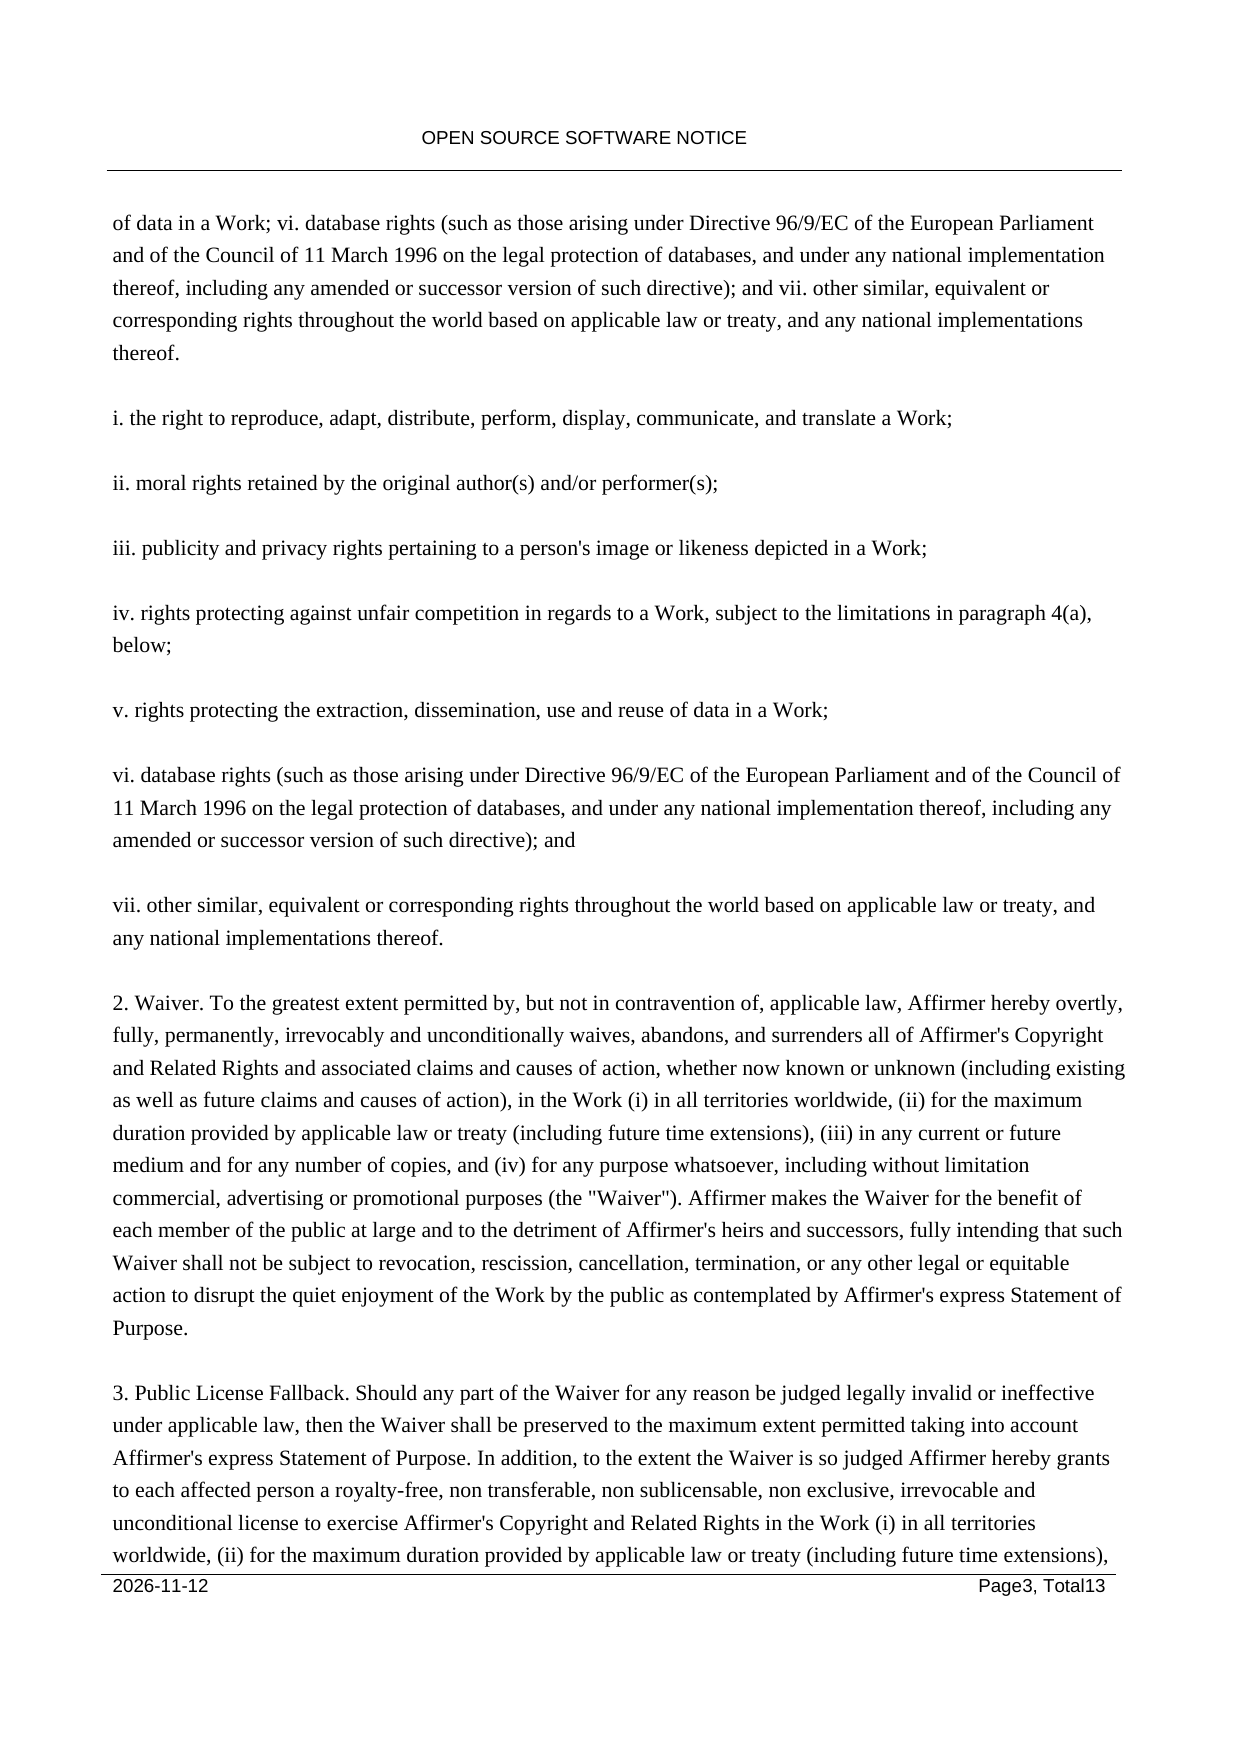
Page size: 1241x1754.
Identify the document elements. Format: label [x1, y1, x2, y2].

text [112, 206, 1128, 1571]
